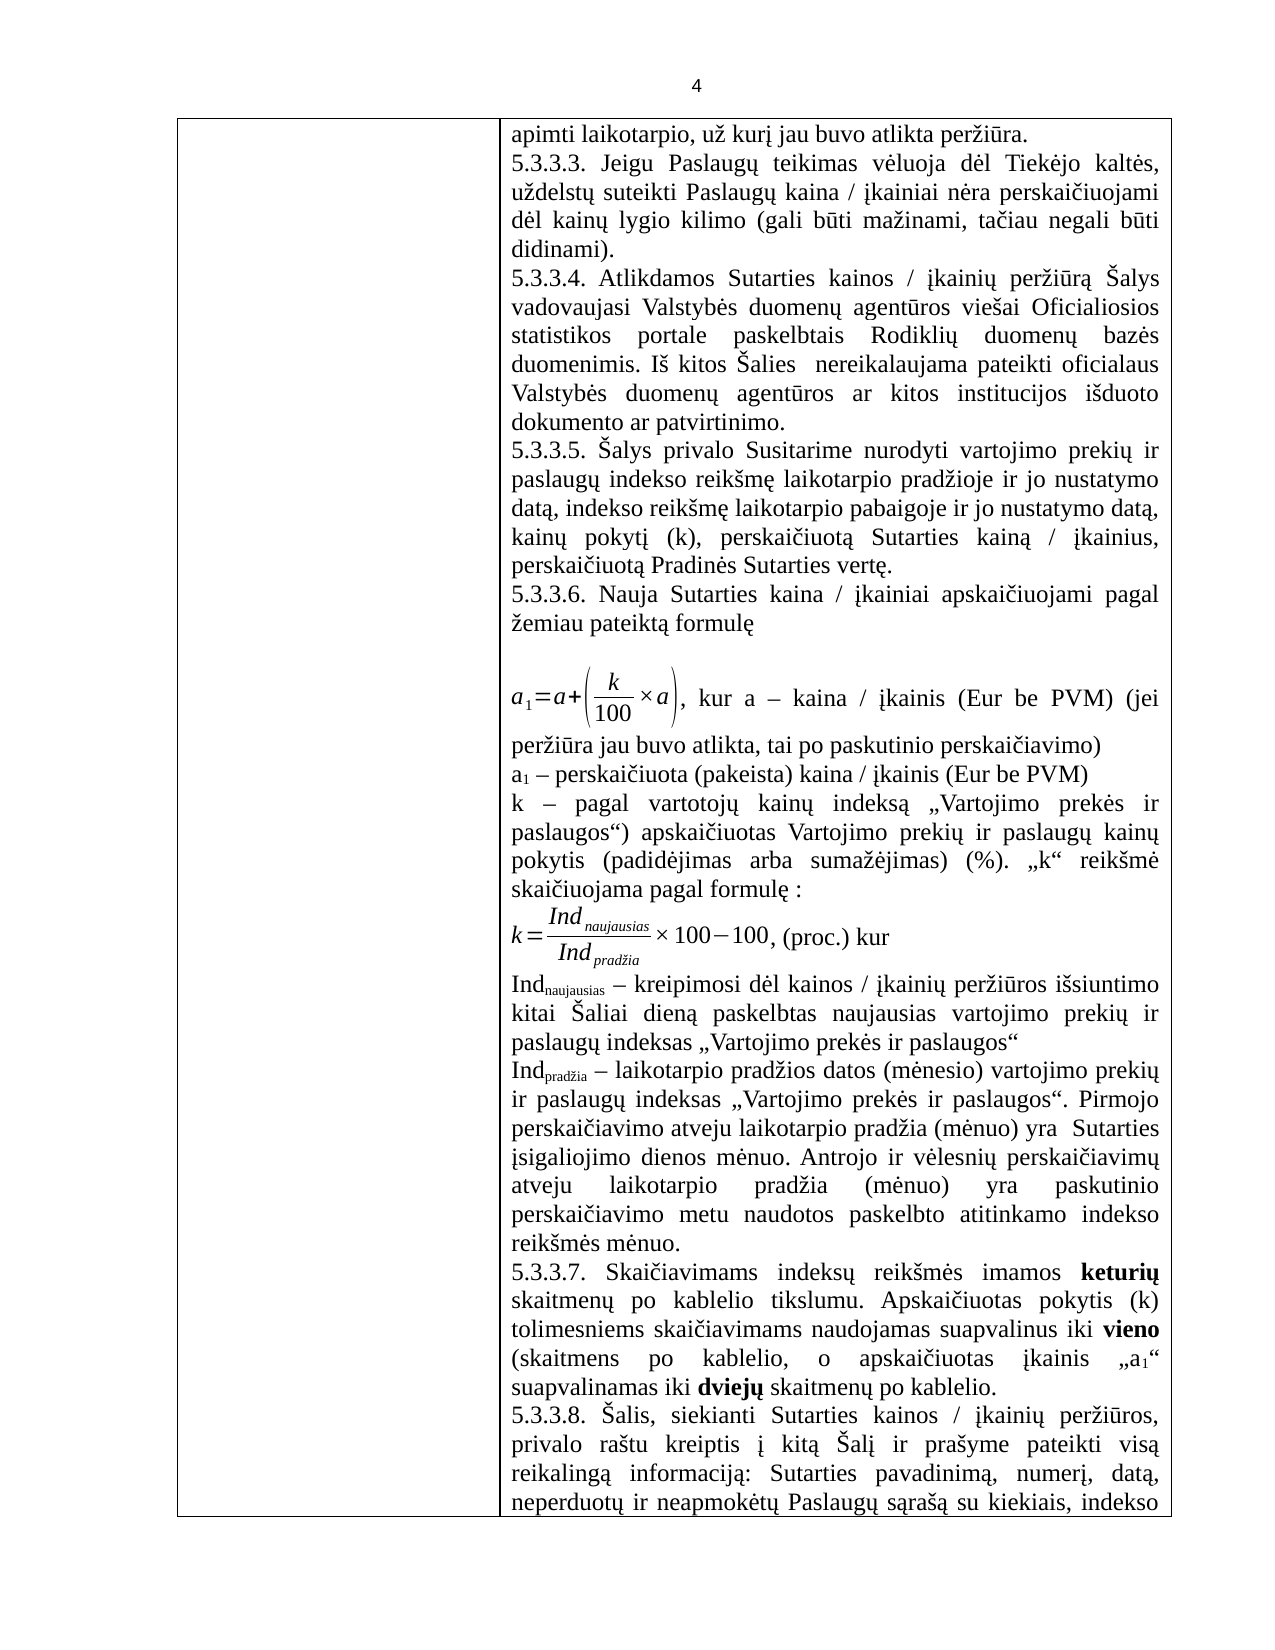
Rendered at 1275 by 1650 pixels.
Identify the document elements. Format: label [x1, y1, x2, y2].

table_cell [501, 119, 1171, 1516]
table_cell [178, 119, 499, 1516]
